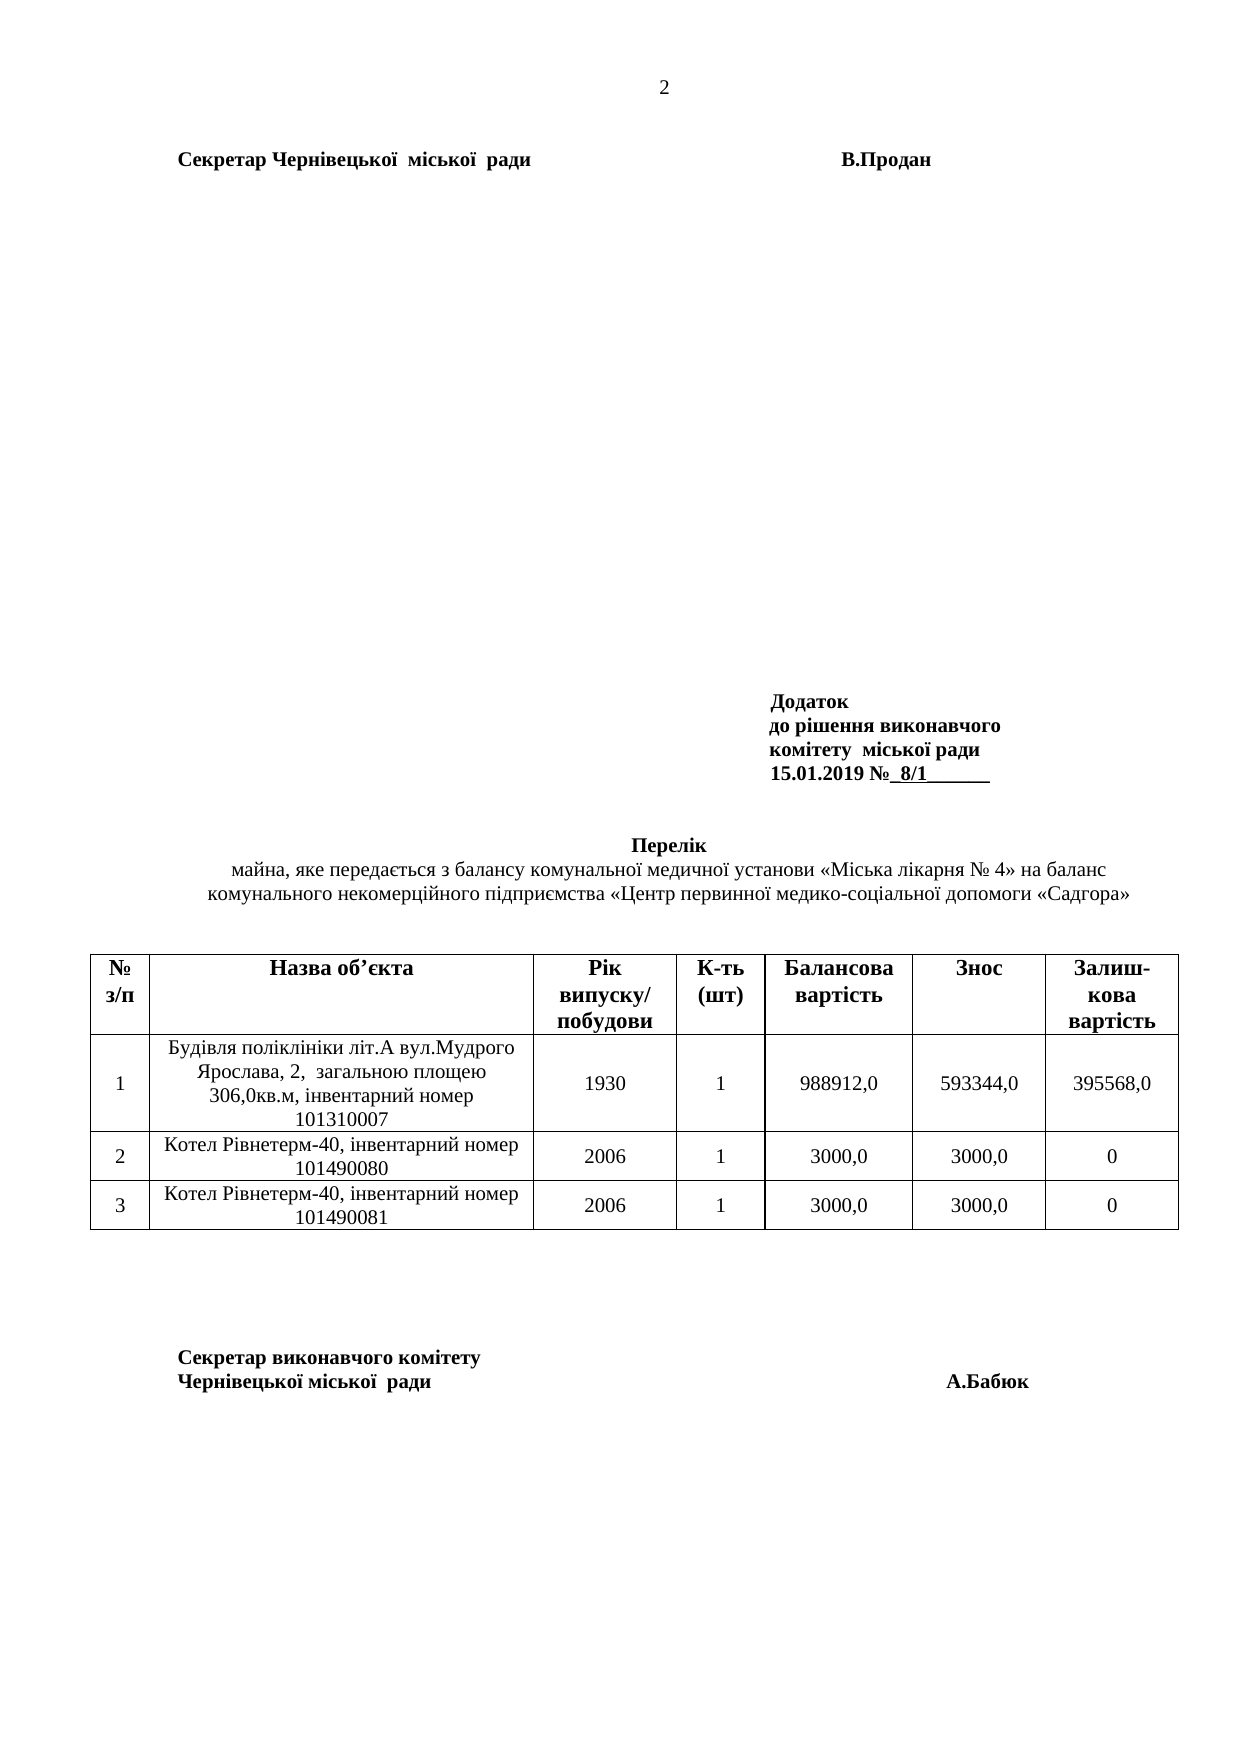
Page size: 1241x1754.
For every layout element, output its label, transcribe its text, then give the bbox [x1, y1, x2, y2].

table_header Рік випуску/ побудови [534, 955, 676, 1033]
table_cell 395568,0 [1046, 1035, 1178, 1131]
table_cell 2 [91, 1132, 149, 1180]
table_header К-ть (шт) [677, 955, 764, 1033]
table_cell 2006 [534, 1132, 676, 1180]
table_cell 3000,0 [913, 1181, 1045, 1229]
table_header Назва об’єкта [150, 955, 533, 1033]
table_cell 2006 [534, 1181, 676, 1229]
text Перелік [177, 833, 1161, 857]
table_cell 593344,0 [913, 1035, 1045, 1131]
text майна, яке передається з балансу комунальної медичної установи «Міська лікарня № 4» на баланс комунального некомерційного підприємства «Центр первинної медико-соціальної допомоги «Садгора» [177, 857, 1161, 905]
table_header № з/п [91, 955, 149, 1033]
text Додаток [177, 689, 1161, 713]
table_cell Котел Рівнетерм-40, інвентарний номер 101490081 [150, 1181, 533, 1229]
table_cell 988912,0 [766, 1035, 912, 1131]
table_cell 1 [677, 1035, 764, 1131]
table_header Залиш- кова вартість [1046, 955, 1178, 1033]
table_cell 3000,0 [913, 1132, 1045, 1180]
table_cell 0 [1046, 1132, 1178, 1180]
text Секретар виконавчого комітету [177, 1345, 1161, 1369]
table_cell Котел Рівнетерм-40, інвентарний номер 101490080 [150, 1132, 533, 1180]
table_header Знос [913, 955, 1045, 1033]
table_cell 3 [91, 1181, 149, 1229]
table_cell 1 [677, 1181, 764, 1229]
text Секретар Чернівецької міської ради В.Продан [177, 147, 1161, 171]
table_cell 3000,0 [766, 1132, 912, 1180]
text 15.01.2019 №_8/1______ [177, 761, 1161, 785]
table_header Балансова вартість [766, 955, 912, 1033]
text до рішення виконавчого [177, 713, 1161, 737]
text комітету міської ради [177, 737, 1161, 761]
table_cell 1 [91, 1035, 149, 1131]
table_cell 0 [1046, 1181, 1178, 1229]
table_cell Будівля поліклініки літ.А вул.Мудрого Ярослава, 2, загальною площею 306,0кв.м, інвентарний номер 101310007 [150, 1035, 533, 1131]
table_cell 3000,0 [766, 1181, 912, 1229]
text Чернівецької міської ради А.Бабюк [177, 1369, 1161, 1393]
table_cell 1930 [534, 1035, 676, 1131]
table_cell 1 [677, 1132, 764, 1180]
